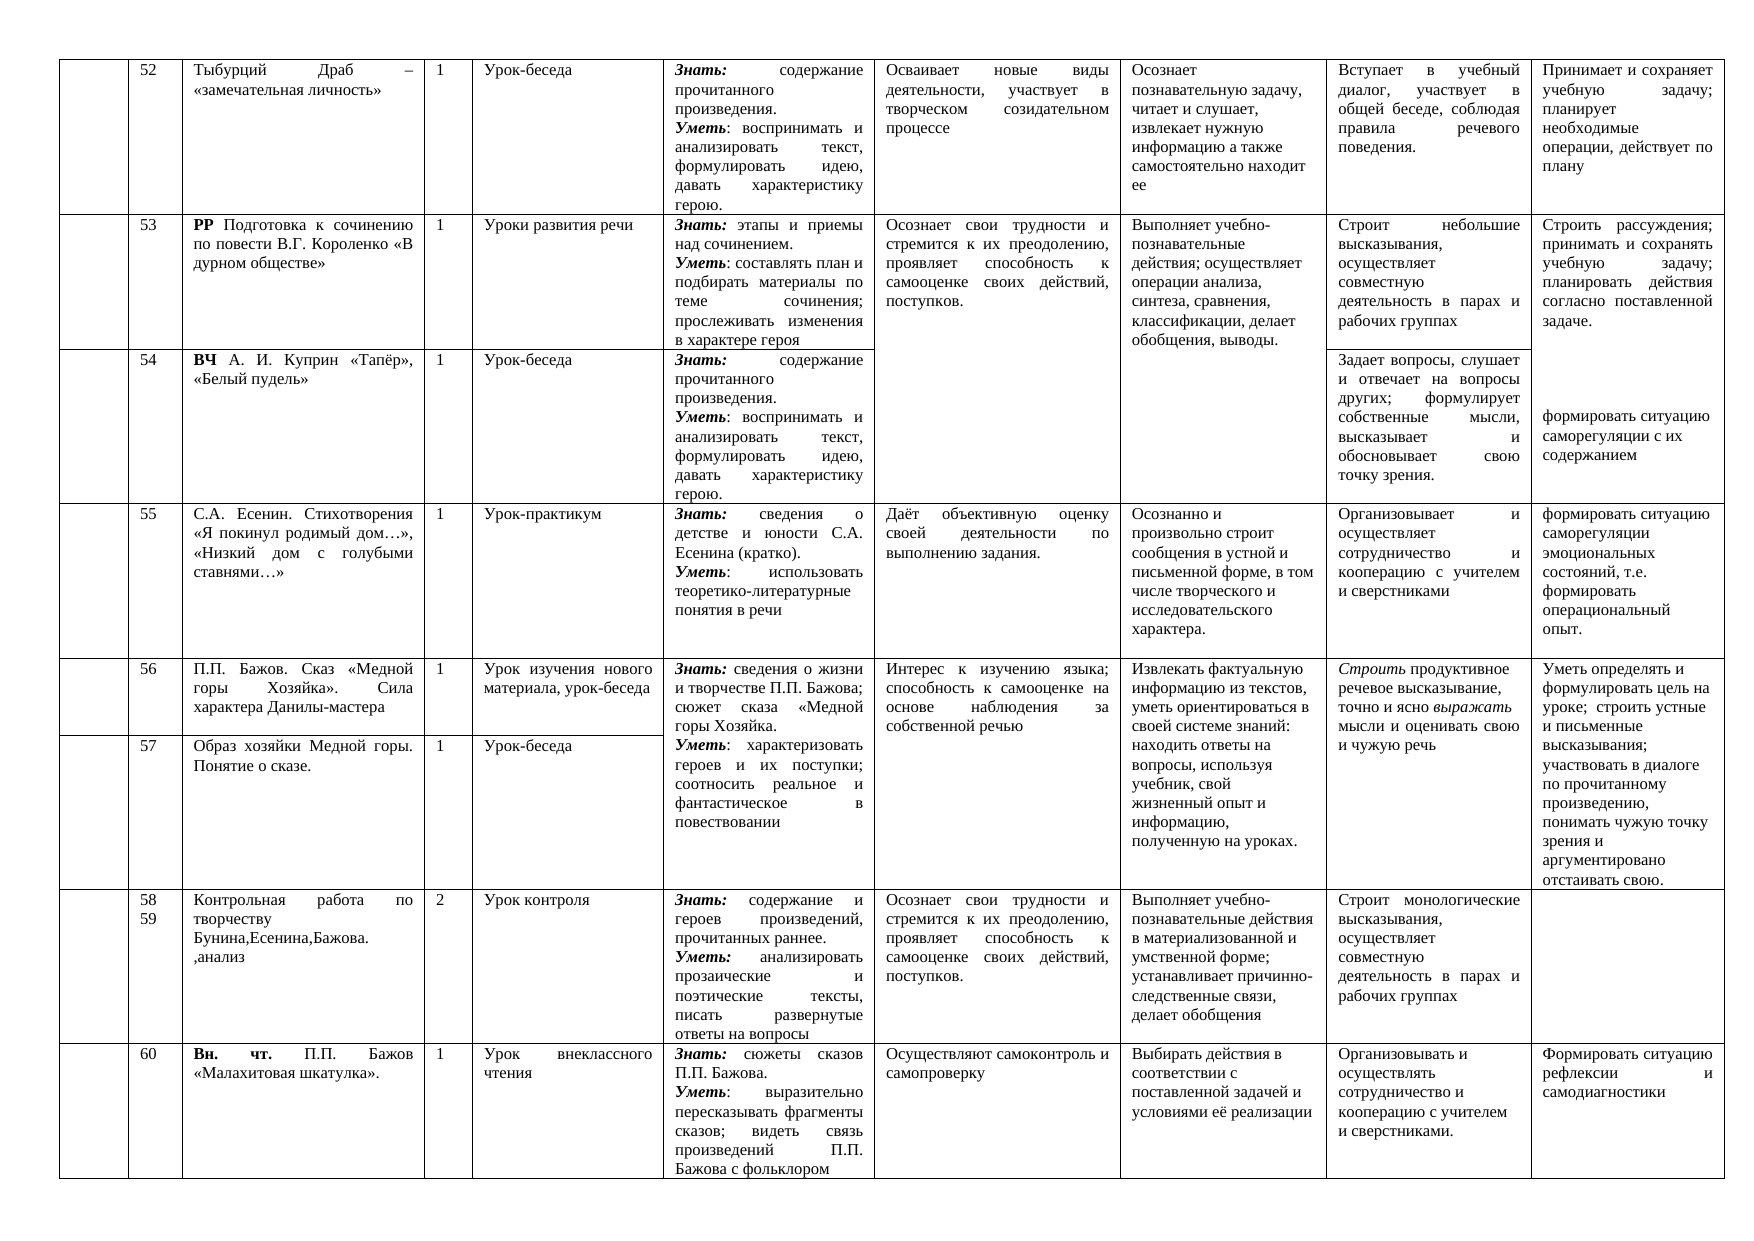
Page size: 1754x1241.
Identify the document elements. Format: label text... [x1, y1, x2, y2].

table_cell Выполняет учебно-познавательные действия в материализованной и умственной форме; устанавливает причинно-следственные связи, делает обобщения [1121, 890, 1326, 1043]
table_cell Тыбурций Драб – «замечательная личность» [183, 60, 424, 213]
table_cell Урок внеклассного чтения [473, 1044, 663, 1178]
table_cell Строит монологические высказывания, осуществляет совместную деятельность в парах и рабочих группах [1327, 890, 1531, 1043]
table_cell РР Подготовка к сочинению по повести В.Г. Короленко «В дурном обществе» [183, 215, 424, 349]
table_cell 57 [129, 736, 182, 888]
table_cell Осознает свои трудности и стремится к их преодолению, проявляет способность к самооценке своих действий, поступков. [875, 215, 1120, 503]
table_cell Организовывает и осуществляет сотрудничество и кооперацию с учителем и сверстниками [1327, 504, 1531, 657]
table_cell [60, 890, 128, 1043]
table_cell [60, 215, 128, 349]
table_cell 1 [425, 504, 472, 657]
table_cell 54 [129, 350, 182, 503]
table_cell Интерес к изучению языка; способность к самооценке на основе наблюдения за собственной речью [875, 659, 1120, 888]
table_cell С.А. Есенин. Стихотворения «Я покинул родимый дом…», «Низкий дом с голубыми ставнями…» [183, 504, 424, 657]
table_cell 56 [129, 659, 182, 735]
table_cell Урок изучения нового материала, урок-беседа [473, 659, 663, 735]
table_cell Строить продуктивное речевое высказывание, точно и ясно выражать мысли и оценивать свою и чужую речь [1327, 659, 1531, 888]
table_cell Осуществляют самоконтроль и самопроверку [875, 1044, 1120, 1178]
table_cell [60, 60, 128, 213]
table_cell 2 [425, 890, 472, 1043]
table_cell Знать: содержание прочитанного произведения. Уметь: воспринимать и анализировать текст, формулировать идею, давать характеристику герою. [664, 350, 874, 503]
table_cell Урок-беседа [473, 350, 663, 503]
table_cell [1532, 890, 1724, 1043]
table_cell П.П. Бажов. Сказ «Медной горы Хозяйка». Сила характера Данилы-мастера [183, 659, 424, 735]
table_cell Знать: сюжеты сказов П.П. Бажова. Уметь: выразительно пересказывать фрагменты сказов; видеть связь произведений П.П. Бажова с фольклором [664, 1044, 874, 1178]
table_cell Знать: сведения о жизни и творчестве П.П. Бажова; сюжет сказа «Медной горы Хозяйка. Уметь: характеризовать героев и их поступки; соотносить реальное и фантастическое в повествовании [664, 659, 874, 888]
table_cell Задает вопросы, слушает и отвечает на вопросы других; формулирует собственные мысли, высказывает и обосновывает свою точку зрения. [1327, 350, 1531, 503]
table_cell Урок-беседа [473, 60, 663, 213]
table_cell [60, 1044, 128, 1178]
table_cell 1 [425, 350, 472, 503]
table_cell Знать: содержание прочитанного произведения. Уметь: воспринимать и анализировать текст, формулировать идею, давать характеристику герою. [664, 60, 874, 213]
table_cell Уметь определять и формулировать цель на уроке; строить устные и письменные высказывания; участвовать в диалоге по прочитанному произведению, понимать чужую точку зрения и аргументировано отстаивать свою. [1532, 659, 1724, 888]
table_cell Уроки развития речи [473, 215, 663, 349]
table_cell Осваивает новые виды деятельности, участвует в творческом созидательном процессе [875, 60, 1120, 213]
table_cell Осознает познавательную задачу, читает и слушает, извлекает нужную информацию а также самостоятельно находит ее [1121, 60, 1326, 213]
table_cell Извлекать фактуальную информацию из текстов, уметь ориентироваться в своей системе знаний: находить ответы на вопросы, используя учебник, свой жизненный опыт и информацию, полученную на уроках. [1121, 659, 1326, 888]
table_cell Вн. чт. П.П. Бажов «Малахитовая шкатулка». [183, 1044, 424, 1178]
table_cell Организовывать и осуществлять сотрудничество и кооперацию с учителем и сверстниками. [1327, 1044, 1531, 1178]
table_cell 53 [129, 215, 182, 349]
table_cell Контрольная работа по творчеству Бунина,Есенина,Бажова. ,анализ [183, 890, 424, 1043]
table_cell 58 59 [129, 890, 182, 1043]
table_cell Принимает и сохраняет учебную задачу; планирует необходимые операции, действует по плану [1532, 60, 1724, 213]
table_cell Урок-беседа [473, 736, 663, 888]
table_cell 55 [129, 504, 182, 657]
table_cell 60 [129, 1044, 182, 1178]
table_cell Строит небольшие высказывания, осуществляет совместную деятельность в парах и рабочих группах [1327, 215, 1531, 349]
table_cell Урок-практикум [473, 504, 663, 657]
table_cell Знать: этапы и приемы над сочинением. Уметь: составлять план и подбирать материалы по теме сочинения; прослеживать изменения в характере героя [664, 215, 874, 349]
table_cell 1 [425, 60, 472, 213]
table_cell ВЧ А. И. Куприн «Тапёр», «Белый пудель» [183, 350, 424, 503]
table_cell Осознанно и произвольно строит сообщения в устной и письменной форме, в том числе творческого и исследовательского характера. [1121, 504, 1326, 657]
table_cell [60, 504, 128, 657]
table_cell Даёт объективную оценку своей деятельности по выполнению задания. [875, 504, 1120, 657]
table_cell Строить рассуждения; принимать и сохранять учебную задачу; планировать действия согласно поставленной задаче. формировать ситуацию саморегуляции с их содержанием [1532, 215, 1724, 503]
table_cell формировать ситуацию саморегуляции эмоциональных состояний, т.е. формировать операциональный опыт. [1532, 504, 1724, 657]
table_cell [60, 659, 128, 735]
table_cell Образ хозяйки Медной горы. Понятие о сказе. [183, 736, 424, 888]
table_cell Знать: сведения о детстве и юности С.А. Есенина (кратко). Уметь: использовать теоретико-литературные понятия в речи [664, 504, 874, 657]
table_cell Вступает в учебный диалог, участвует в общей беседе, соблюдая правила речевого поведения. [1327, 60, 1531, 213]
table_cell Формировать ситуацию рефлексии и самодиагностики [1532, 1044, 1724, 1178]
table_cell 52 [129, 60, 182, 213]
table_cell Осознает свои трудности и стремится к их преодолению, проявляет способность к самооценке своих действий, поступков. [875, 890, 1120, 1043]
table_cell Знать: содержание и героев произведений, прочитанных раннее. Уметь: анализировать прозаические и поэтические тексты, писать развернутые ответы на вопросы [664, 890, 874, 1043]
table_cell 1 [425, 1044, 472, 1178]
table_cell Урок контроля [473, 890, 663, 1043]
table_cell Выбирать действия в соответствии с поставленной задачей и условиями её реализации [1121, 1044, 1326, 1178]
table_cell 1 [425, 215, 472, 349]
table_cell 1 [425, 736, 472, 888]
table_cell 1 [425, 659, 472, 735]
table_cell [60, 350, 128, 503]
table_cell [60, 736, 128, 888]
table_cell Выполняет учебно-познавательные действия; осуществляет операции анализа, синтеза, сравнения, классификации, делает обобщения, выводы. [1121, 215, 1326, 503]
